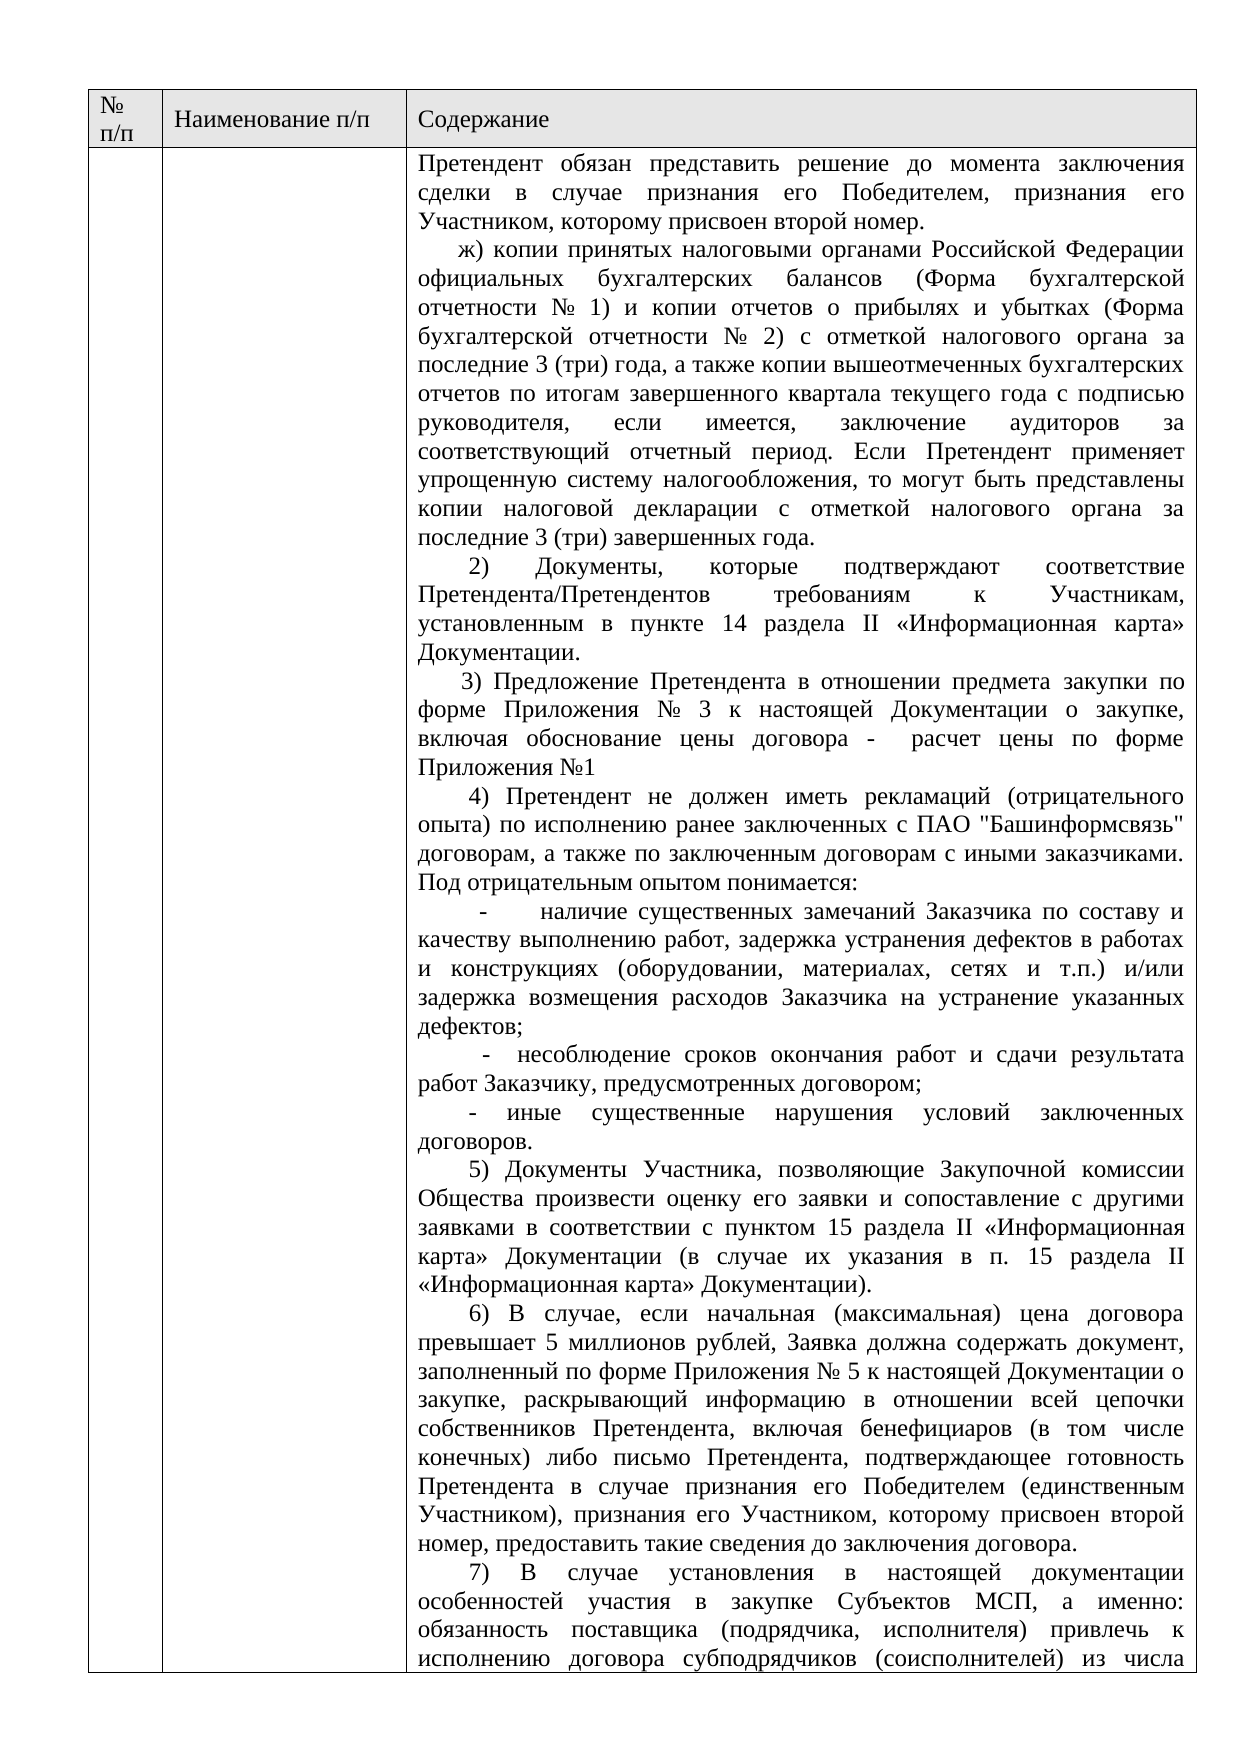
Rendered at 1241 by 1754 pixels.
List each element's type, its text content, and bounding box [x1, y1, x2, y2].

table_header № п/п [89, 90, 162, 147]
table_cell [407, 148, 1196, 1672]
table_header Наименование п/п [163, 90, 406, 147]
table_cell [163, 148, 406, 1672]
table_header Содержание [407, 90, 1196, 147]
table_cell [89, 148, 162, 1672]
